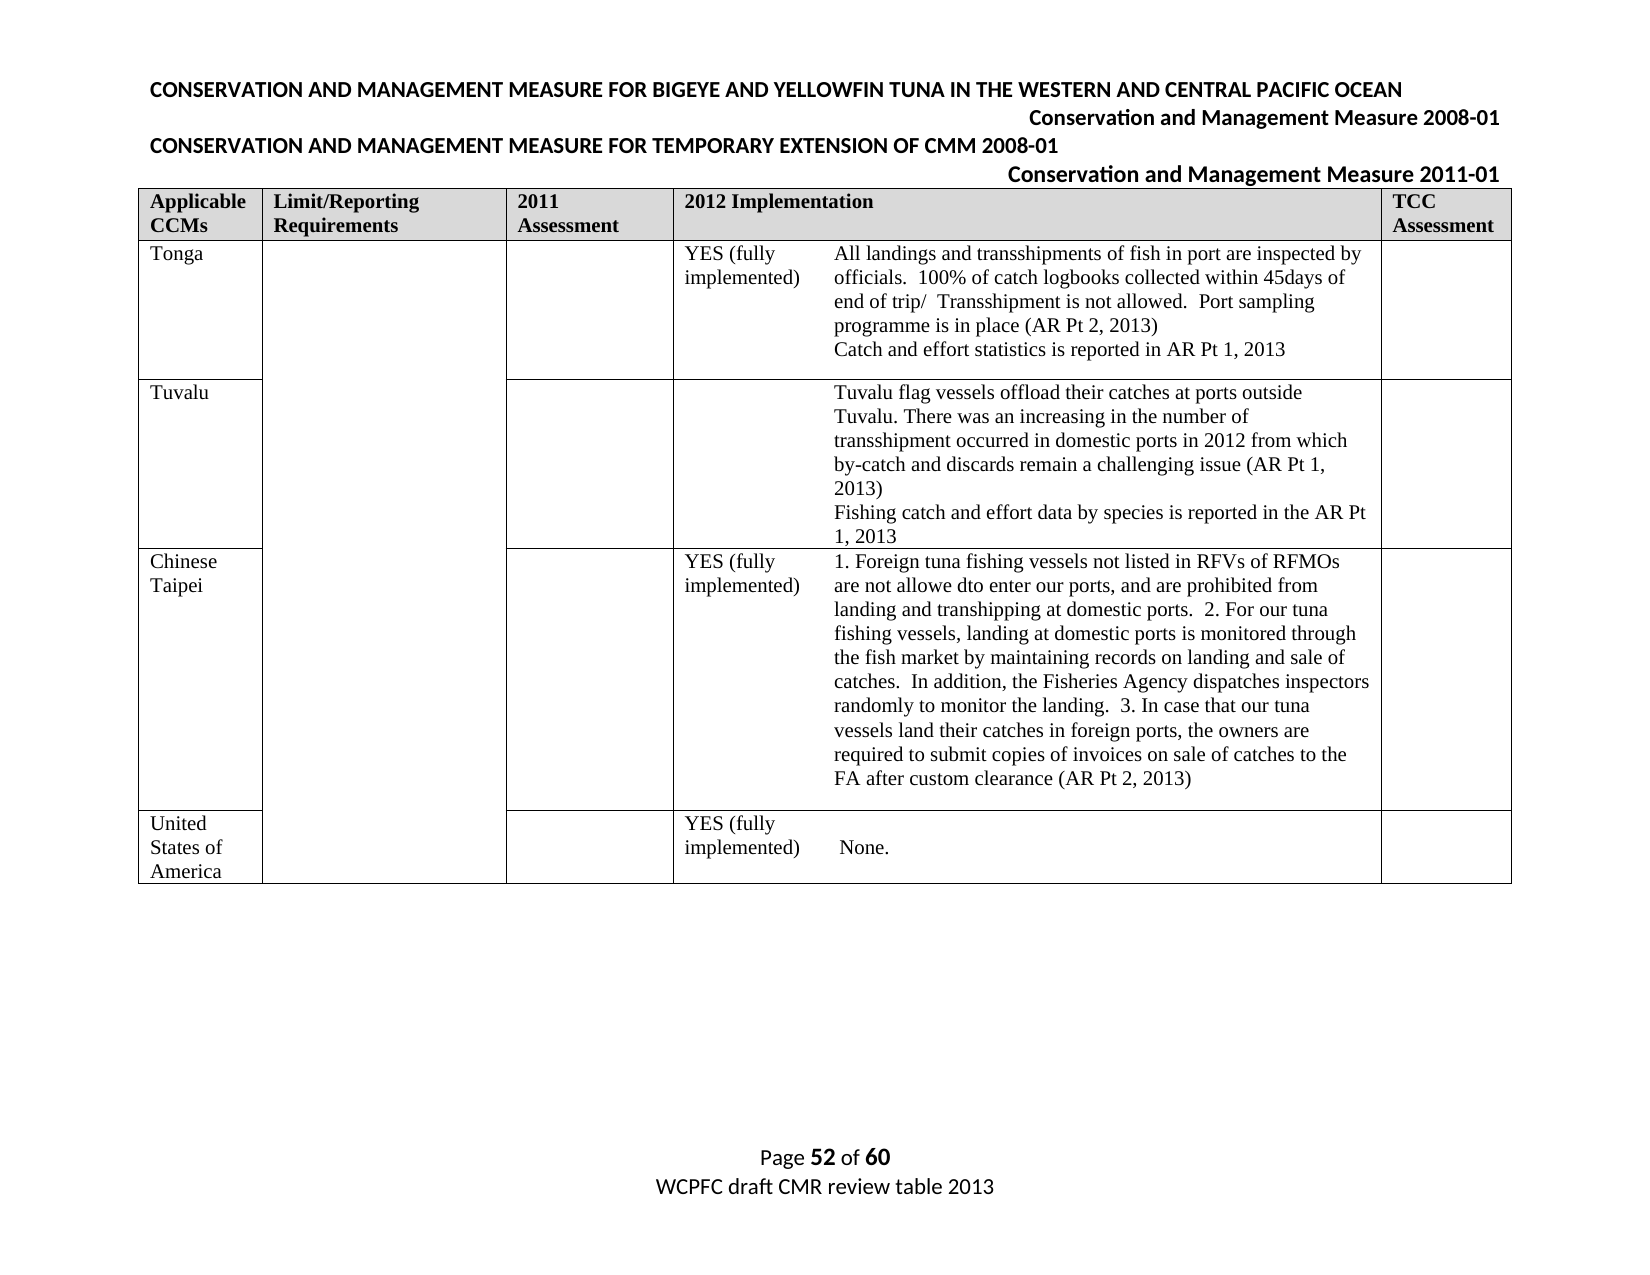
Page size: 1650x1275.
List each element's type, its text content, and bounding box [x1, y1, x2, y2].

table_header Applicable CCMs [139, 189, 262, 240]
table_cell YES (fully implemented) [674, 241, 823, 378]
table_cell [507, 549, 673, 809]
table_cell [1382, 241, 1511, 378]
table_cell All landings and transshipments of fish in port are inspected by officials. 100% of catch logbooks collected within 45days of end of trip/ Transshipment is not allowed. Port sampling programme is in place (AR Pt 2, 2013) Catch and effort statistics is reported in AR Pt 1, 2013 [823, 241, 1381, 378]
table_cell YES (fully implemented) [674, 549, 823, 809]
table_cell [507, 380, 673, 548]
table_cell [1382, 811, 1511, 883]
table_header TCC Assessment [1382, 189, 1511, 240]
table_cell Tuvalu flag vessels offload their catches at ports outside Tuvalu. There was an increasing in the number of transshipment occurred in domestic ports in 2012 from which by-catch and discards remain a challenging issue (AR Pt 1, 2013) Fishing catch and effort data by species is reported in the AR Pt 1, 2013 [823, 380, 1381, 548]
table_cell None. [823, 811, 1381, 883]
table_header Limit/Reporting Requirements [263, 189, 506, 240]
table_cell [1382, 380, 1511, 548]
table_cell [507, 241, 673, 378]
table_header 2012 Implementation [674, 189, 1381, 240]
table_cell YES (fully implemented) [674, 811, 823, 883]
table_cell [1382, 549, 1511, 809]
table_header 2011 Assessment [507, 189, 673, 240]
table_cell Tonga [139, 241, 262, 378]
table_cell [674, 380, 823, 548]
table_cell United States of America [139, 811, 262, 883]
table_cell [507, 811, 673, 883]
table_cell 1. Foreign tuna fishing vessels not listed in RFVs of RFMOs are not allowe dto enter our ports, and are prohibited from landing and transhipping at domestic ports. 2. For our tuna fishing vessels, landing at domestic ports is monitored through the fish market by maintaining records on landing and sale of catches. In addition, the Fisheries Agency dispatches inspectors randomly to monitor the landing. 3. In case that our tuna vessels land their catches in foreign ports, the owners are required to submit copies of invoices on sale of catches to the FA after custom clearance (AR Pt 2, 2013) [823, 549, 1381, 809]
table_cell Tuvalu [139, 380, 262, 548]
table_cell Chinese Taipei [139, 549, 262, 809]
